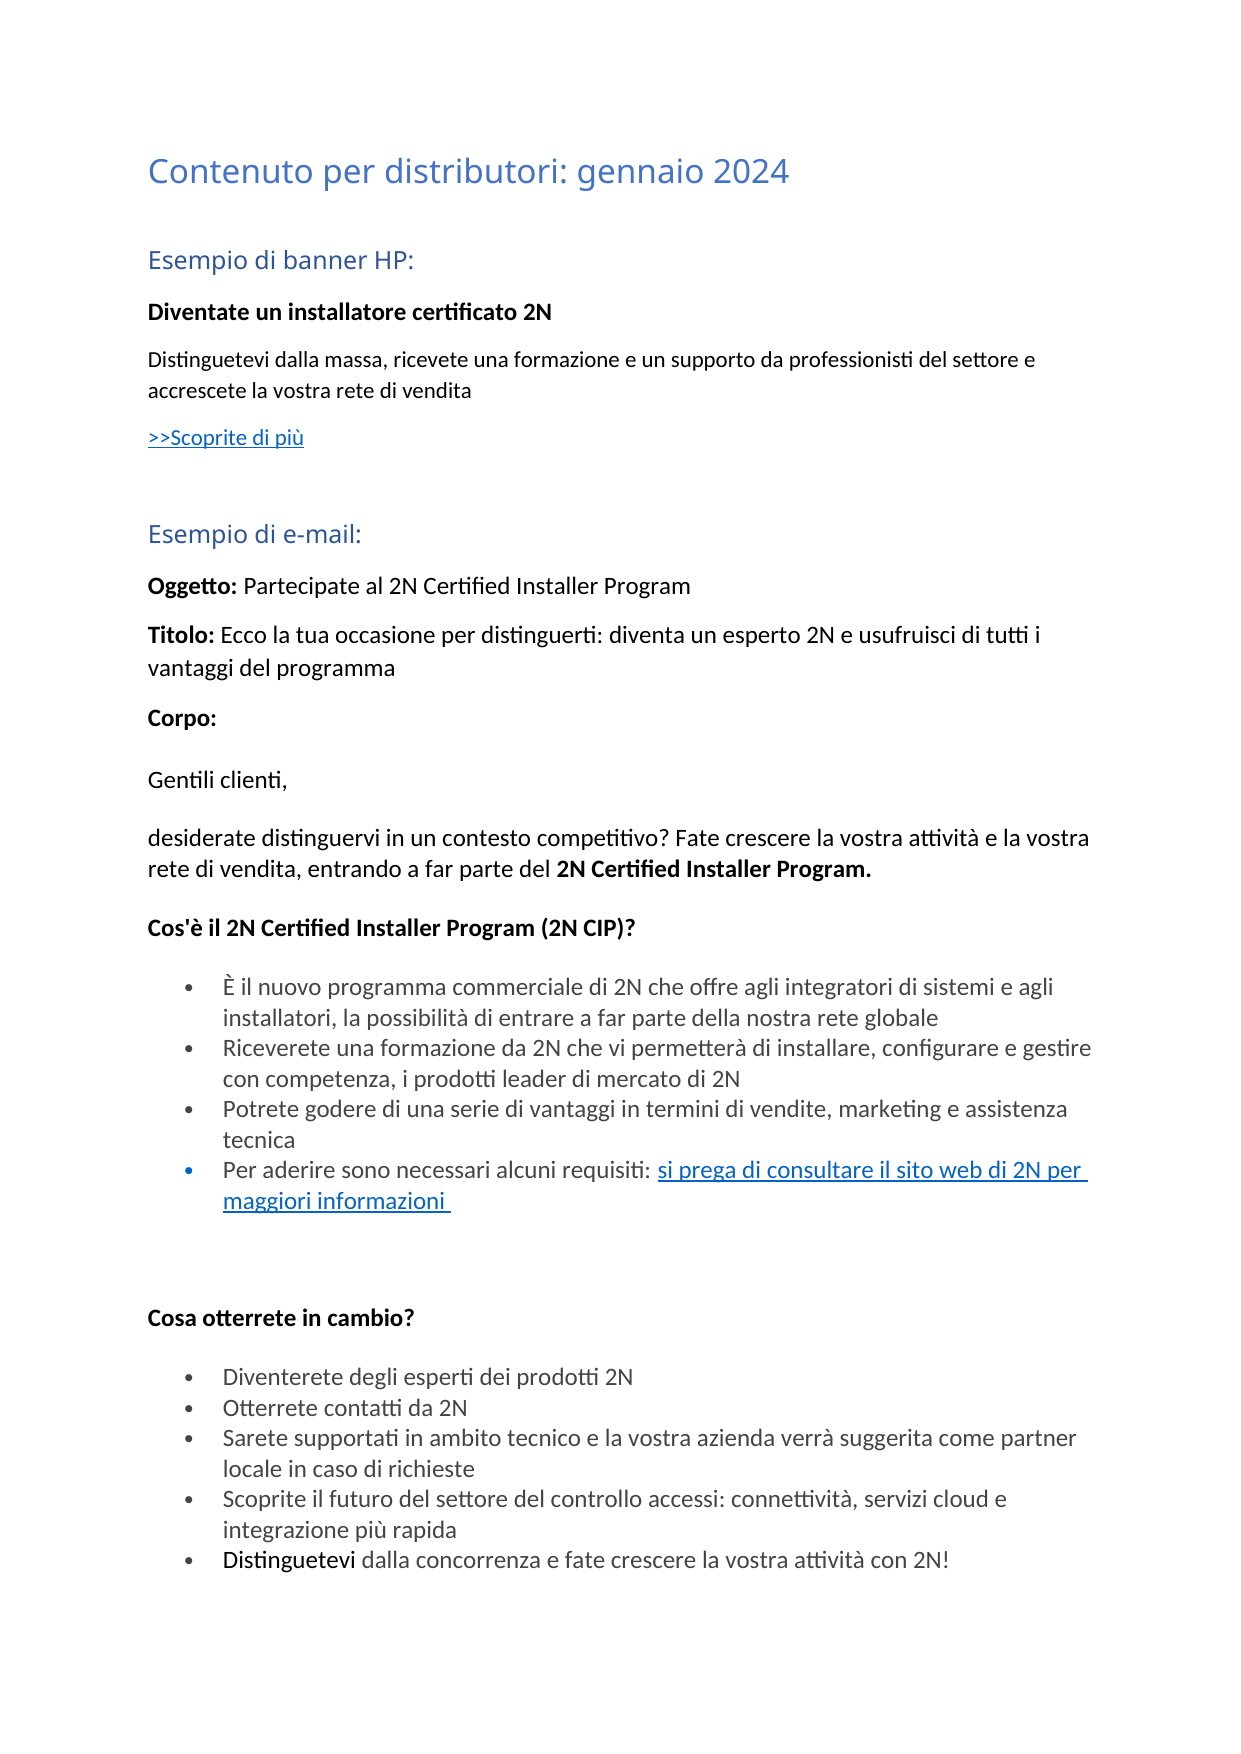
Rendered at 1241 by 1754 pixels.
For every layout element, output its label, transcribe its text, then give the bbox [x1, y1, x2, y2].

text Diventate un installatore certificato 2N [148, 296, 1093, 327]
text Corpo: [148, 702, 1093, 732]
text Gentili clienti, desiderate distinguervi in un contesto competitivo? Fate crescere la vostra attività e la vostra rete di vendita, entrando a far parte del 2N Certified Installer Program. Cos'è il 2N Certified Installer Program (2N CIP)? [148, 764, 1093, 942]
list È il nuovo programma commerciale di 2N che offre agli integratori di sistemi e agli installatori, la possibilità di entrare a far parte della nostra rete globale [185, 971, 1093, 1032]
text Esempio di e-mail: [148, 516, 1093, 551]
list Sarete supportati in ambito tecnico e la vostra azienda verrà suggerita come partner locale in caso di richieste [185, 1423, 1093, 1484]
text Distinguetevi dalla massa, ricevete una formazione e un supporto da professionisti del settore e accrescete la vostra rete di vendita [148, 346, 1093, 404]
text Contenuto per distributori: gennaio 2024 [148, 148, 1093, 193]
list Otterrete contatti da 2N [185, 1392, 1093, 1423]
list Scoprite il futuro del settore del controllo accessi: connettività, servizi cloud e integrazione più rapida [185, 1484, 1093, 1545]
list Diventerete degli esperti dei prodotti 2N [185, 1362, 1093, 1392]
text Oggetto: Partecipate al 2N Certified Installer Program [148, 570, 1093, 600]
text Cosa otterrete in cambio? [148, 1302, 1093, 1332]
text >>Scoprite di più [148, 423, 1093, 451]
list Potrete godere di una serie di vantaggi in termini di vendite, marketing e assistenza tecnica [185, 1093, 1093, 1154]
list Distinguetevi dalla concorrenza e fate crescere la vostra attività con 2N! [185, 1545, 1093, 1575]
list Per aderire sono necessari alcuni requisiti: si prega di consultare il sito web di 2N per maggiori informazioni [185, 1154, 1093, 1216]
list Riceverete una formazione da 2N che vi permetterà di installare, configurare e gestire con competenza, i prodotti leader di mercato di 2N [185, 1032, 1093, 1093]
text Titolo: Ecco la tua occasione per distinguerti: diventa un esperto 2N e usufruisci di tutti i vantaggi del programma [148, 619, 1093, 683]
text Esempio di banner HP: [148, 243, 1093, 277]
